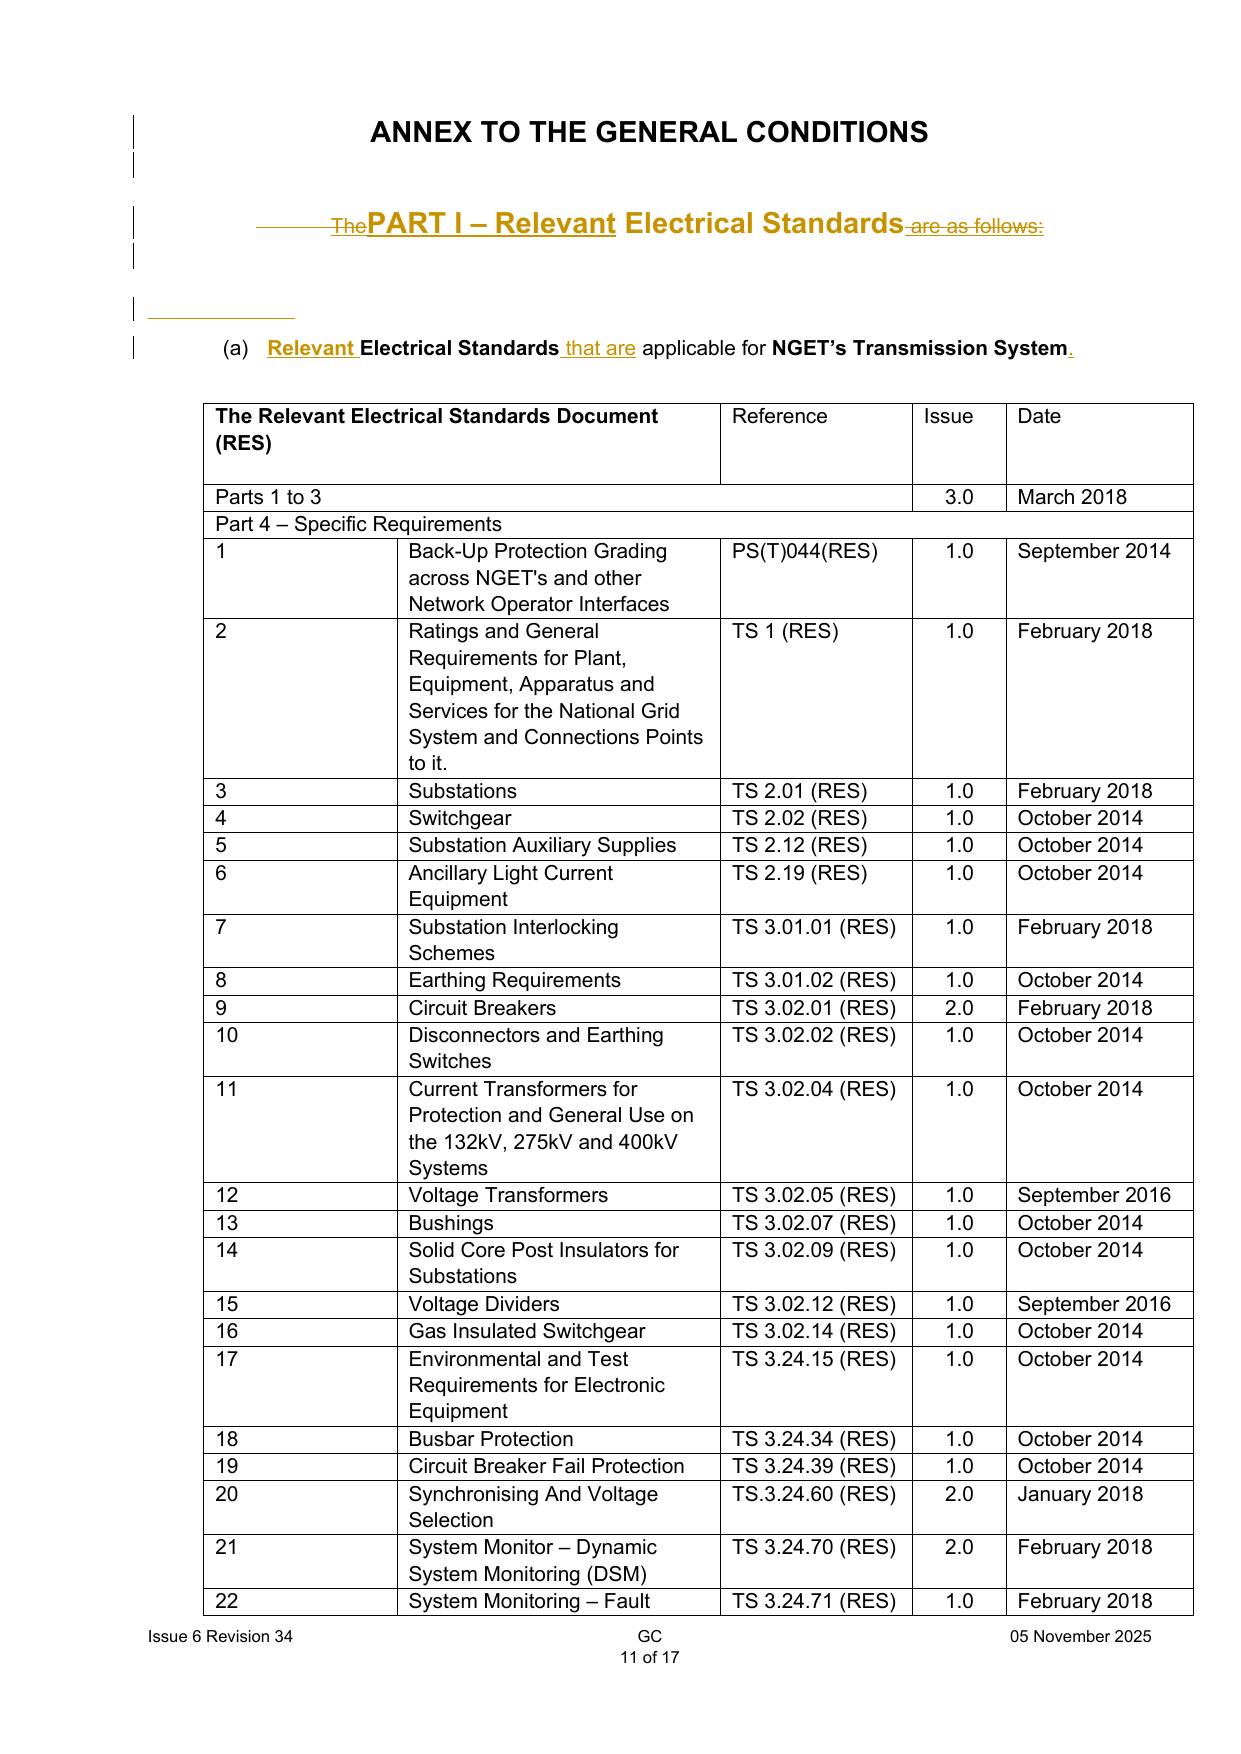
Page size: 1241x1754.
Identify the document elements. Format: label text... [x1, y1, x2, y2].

table_cell 1.0 [913, 1023, 1006, 1076]
table_cell 1.0 [913, 861, 1006, 913]
table_cell 1.0 [913, 915, 1006, 967]
table_cell February 2018 [1007, 915, 1193, 967]
table_cell October 2014 [1007, 1319, 1193, 1346]
table_cell March 2018 [1007, 485, 1193, 511]
table_cell Current Transformers for Protection and General Use on the 132kV, 275kV and 400kV Systems [398, 1077, 720, 1182]
table_cell TS 3.02.02 (RES) [721, 1023, 912, 1076]
table_cell 14 [204, 1238, 397, 1291]
text (a) Electrical Standards applicable for NGET’s Transmission System [223, 336, 1152, 359]
table_cell 18 [204, 1427, 397, 1453]
table_cell 5 [204, 833, 397, 860]
table_cell September 2014 [1007, 539, 1193, 618]
table_cell 7 [204, 915, 397, 967]
table_cell 17 [204, 1347, 397, 1426]
table_cell 1.0 [913, 1589, 1006, 1615]
table_header Reference [721, 404, 912, 483]
table_cell TS 3.01.01 (RES) [721, 915, 912, 967]
table_cell Circuit Breaker Fail Protection [398, 1454, 720, 1480]
table_cell Parts 1 to 3 [204, 485, 912, 511]
table_cell Switchgear [398, 806, 720, 832]
table_cell TS 3.02.12 (RES) [721, 1292, 912, 1318]
table_cell October 2014 [1007, 861, 1193, 913]
table_cell TS 3.01.02 (RES) [721, 968, 912, 994]
table_cell October 2014 [1007, 806, 1193, 832]
table_cell Substations [398, 779, 720, 805]
table_cell 1.0 [913, 1077, 1006, 1182]
table_cell October 2014 [1007, 1427, 1193, 1453]
table_cell 1.0 [913, 1292, 1006, 1318]
table_cell Bushings [398, 1211, 720, 1237]
table_cell February 2018 [1007, 1589, 1193, 1615]
table_cell Voltage Dividers [398, 1292, 720, 1318]
table_cell Part 4 – Specific Requirements [204, 512, 1193, 538]
table_cell 1.0 [913, 1454, 1006, 1480]
table_cell 9 [204, 996, 397, 1022]
table_cell 1.0 [913, 779, 1006, 805]
table_cell Voltage Transformers [398, 1183, 720, 1209]
table_cell 16 [204, 1319, 397, 1346]
table_cell TS 2.12 (RES) [721, 833, 912, 860]
table_cell TS 3.02.14 (RES) [721, 1319, 912, 1346]
table_cell TS 2.01 (RES) [721, 779, 912, 805]
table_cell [398, 1589, 720, 1615]
table_cell 21 [204, 1535, 397, 1588]
table_cell Disconnectors and Earthing Switches [398, 1023, 720, 1076]
table_cell TS 2.02 (RES) [721, 806, 912, 832]
table_cell Substation Interlocking Schemes [398, 915, 720, 967]
table_cell 22 [204, 1589, 397, 1615]
table_cell 6 [204, 861, 397, 913]
table_cell 3 [204, 779, 397, 805]
table_cell 15 [204, 1292, 397, 1318]
table_cell TS.3.24.60 (RES) [721, 1481, 912, 1534]
table_cell TS 3.02.07 (RES) [721, 1211, 912, 1237]
table_cell 3.0 [913, 485, 1006, 511]
table_cell Ancillary Light Current Equipment [398, 861, 720, 913]
table_cell February 2018 [1007, 779, 1193, 805]
table_cell 1.0 [913, 1183, 1006, 1209]
table_cell PS(T)044(RES) [721, 539, 912, 618]
table_header Issue [913, 404, 1006, 483]
table_cell TS 3.24.71 (RES) [721, 1589, 912, 1615]
table_cell Circuit Breakers [398, 996, 720, 1022]
table_cell TS 3.02.09 (RES) [721, 1238, 912, 1291]
table_cell 4 [204, 806, 397, 832]
table_cell October 2014 [1007, 1347, 1193, 1426]
table_cell TS 3.02.01 (RES) [721, 996, 912, 1022]
table_cell 1.0 [913, 619, 1006, 777]
table_cell February 2018 [1007, 1535, 1193, 1588]
table_cell Gas Insulated Switchgear [398, 1319, 720, 1346]
table_cell Environmental and Test Requirements for Electronic Equipment [398, 1347, 720, 1426]
table_cell September 2016 [1007, 1292, 1193, 1318]
table_cell Solid Core Post Insulators for Substations [398, 1238, 720, 1291]
table_cell TS 2.19 (RES) [721, 861, 912, 913]
table_header Date [1007, 404, 1193, 483]
table_cell 2.0 [913, 1535, 1006, 1588]
table_cell Earthing Requirements [398, 968, 720, 994]
table_cell TS 3.24.39 (RES) [721, 1454, 912, 1480]
table_cell January 2018 [1007, 1481, 1193, 1534]
table_cell Synchronising And Voltage Selection [398, 1481, 720, 1534]
table_cell October 2014 [1007, 1454, 1193, 1480]
table_cell 1.0 [913, 1347, 1006, 1426]
table_cell 2 [204, 619, 397, 777]
table_cell Busbar Protection [398, 1427, 720, 1453]
table_cell September 2016 [1007, 1183, 1193, 1209]
table_cell October 2014 [1007, 1077, 1193, 1182]
table_cell 1.0 [913, 968, 1006, 994]
table_cell 20 [204, 1481, 397, 1534]
table_cell 2.0 [913, 996, 1006, 1022]
table_cell 12 [204, 1183, 397, 1209]
table_cell 1 [204, 539, 397, 618]
text Electrical Standards [148, 206, 1152, 239]
table_cell TS 3.24.70 (RES) [721, 1535, 912, 1588]
table_cell 1.0 [913, 833, 1006, 860]
table_cell Ratings and General Requirements for Plant, Equipment, Apparatus and Services for the National Grid System and Connections Points to it. [398, 619, 720, 777]
table_cell 13 [204, 1211, 397, 1237]
table_cell October 2014 [1007, 1211, 1193, 1237]
table_cell October 2014 [1007, 1238, 1193, 1291]
table_header The Relevant Electrical Standards Document (RES) [204, 404, 720, 483]
table_cell 1.0 [913, 1319, 1006, 1346]
table_cell Substation Auxiliary Supplies [398, 833, 720, 860]
table_cell 1.0 [913, 1238, 1006, 1291]
table_cell TS 3.02.04 (RES) [721, 1077, 912, 1182]
table_cell 1.0 [913, 1427, 1006, 1453]
table_cell 11 [204, 1077, 397, 1182]
table_cell October 2014 [1007, 1023, 1193, 1076]
table_cell 10 [204, 1023, 397, 1076]
table_cell 2.0 [913, 1481, 1006, 1534]
text ANNEX TO THE GENERAL CONDITIONS [148, 115, 1152, 148]
table_cell October 2014 [1007, 833, 1193, 860]
table_cell Back-Up Protection Grading across NGET's and other Network Operator Interfaces [398, 539, 720, 618]
table_cell February 2018 [1007, 996, 1193, 1022]
table_cell 1.0 [913, 1211, 1006, 1237]
table_cell TS 1 (RES) [721, 619, 912, 777]
table_cell 1.0 [913, 806, 1006, 832]
table_cell System Monitor – Dynamic System Monitoring (DSM) [398, 1535, 720, 1588]
table_cell TS 3.02.05 (RES) [721, 1183, 912, 1209]
table_cell TS 3.24.34 (RES) [721, 1427, 912, 1453]
table_cell February 2018 [1007, 619, 1193, 777]
table_cell 8 [204, 968, 397, 994]
table_cell 1.0 [913, 539, 1006, 618]
table_cell TS 3.24.15 (RES) [721, 1347, 912, 1426]
table_cell 19 [204, 1454, 397, 1480]
table_cell October 2014 [1007, 968, 1193, 994]
